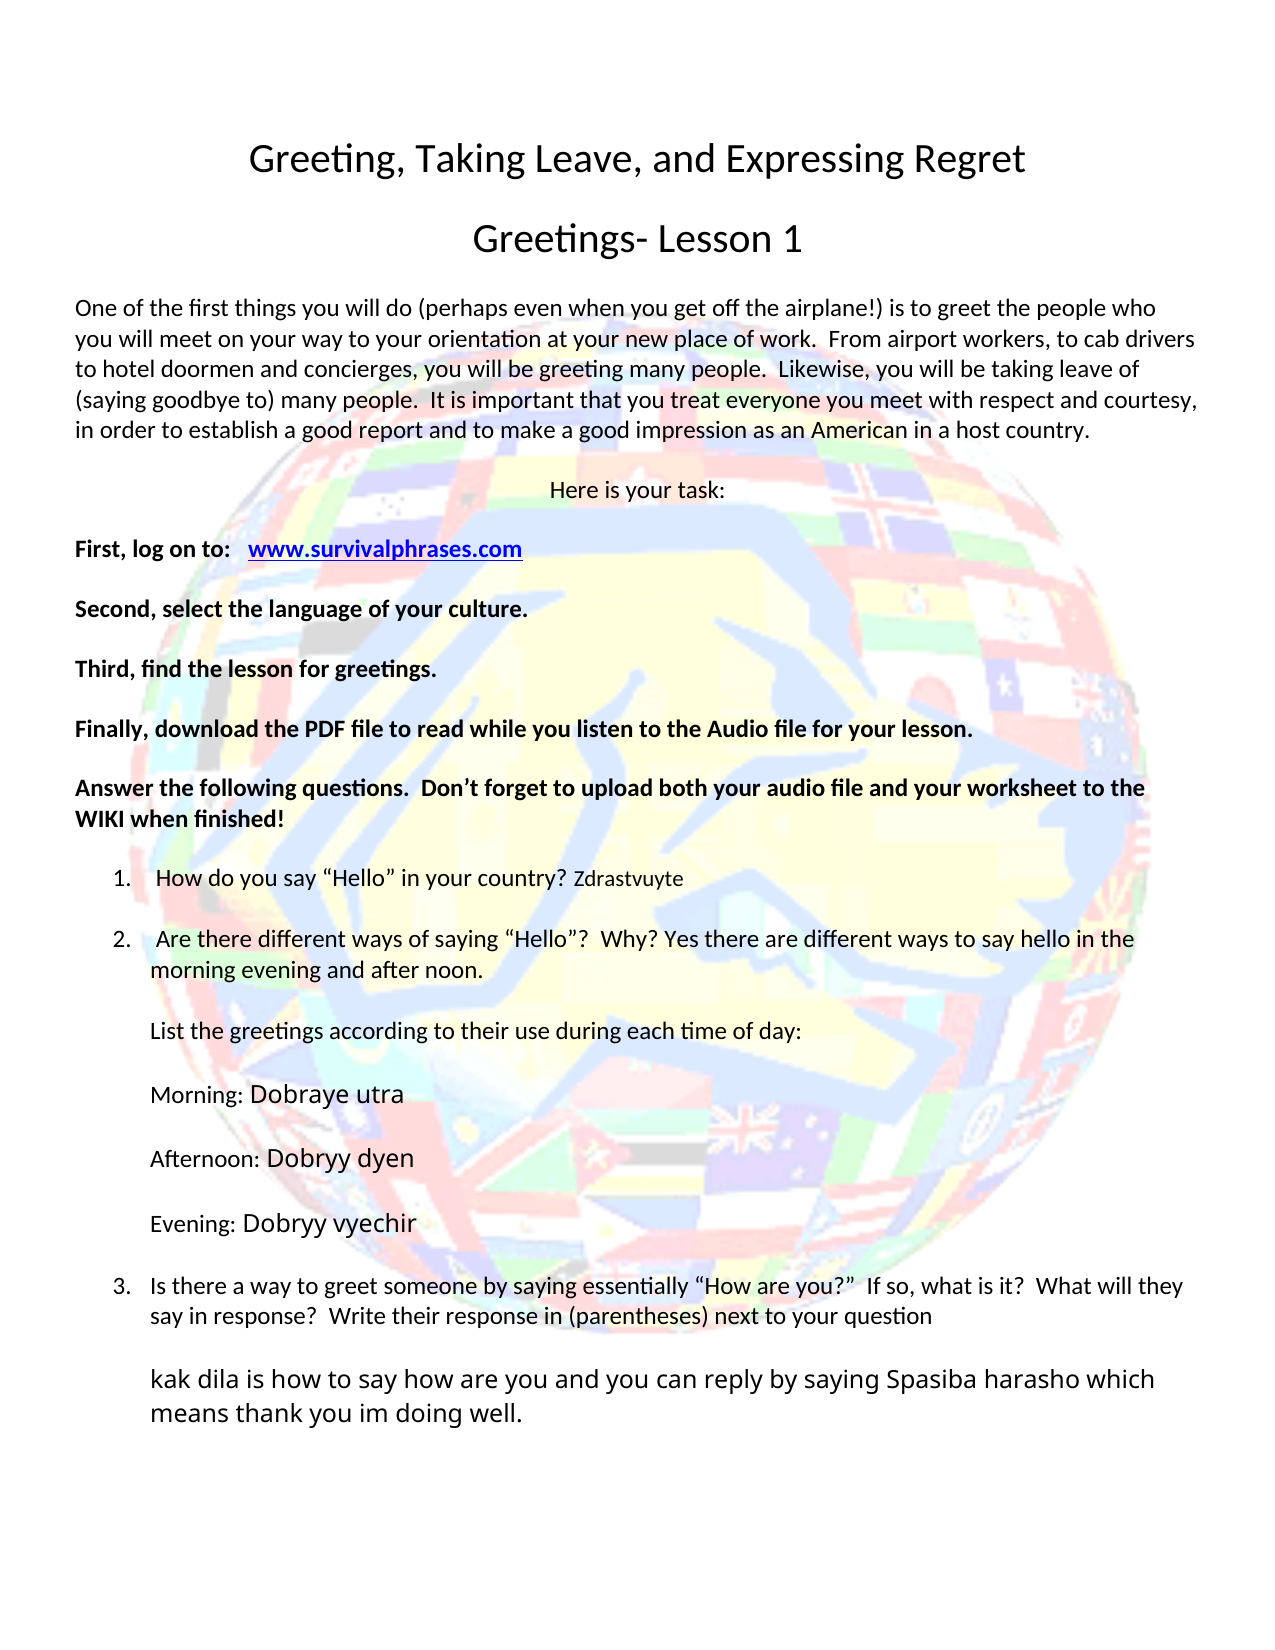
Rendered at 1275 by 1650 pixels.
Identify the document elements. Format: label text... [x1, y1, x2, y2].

list Morning: Dobraye utra [150, 1076, 1200, 1110]
list Evening: Dobryy vyechir [150, 1205, 1200, 1239]
list Are there different ways of saying “Hello”? Why? Yes there are different ways to say hello in the morning evening and after noon. [112, 924, 1200, 985]
text First, log on to: www.survivalphrases.com [75, 534, 1200, 564]
text Greeting, Taking Leave, and Expressing Regret [75, 132, 1200, 183]
list Is there a way to greet someone by saying essentially “How are you?” If so, what is it? What will they say in response? Write their response in (parentheses) next to your question [112, 1270, 1200, 1331]
list How do you say “Hello” in your country? Zdrastvuyte [112, 863, 1200, 893]
text Greetings- Lesson 1 [75, 212, 1200, 263]
text Finally, download the PDF file to read while you listen to the Audio file for your lesson. [75, 713, 1200, 743]
list Afternoon: Dobryy dyen [150, 1141, 1200, 1175]
text Here is your task: [75, 474, 1200, 504]
list kak dila is how to say how are you and you can reply by saying Spasiba harasho which means thank you im doing well. [150, 1362, 1200, 1430]
list List the greetings according to their use during each time of day: [150, 1015, 1200, 1046]
text Third, find the lesson for greetings. [75, 653, 1200, 683]
text Second, select the language of your culture. [75, 593, 1200, 624]
text Answer the following questions. Don’t forget to upload both your audio file and your worksheet to the WIKI when finished! [75, 772, 1200, 833]
text One of the first things you will do (perhaps even when you get off the airplane!) is to greet the people who you will meet on your way to your orientation at your new place of work. From airport workers, to cab drivers to hotel doormen and concierges, you will be greeting many people. Likewise, you will be taking leave of (saying goodbye to) many people. It is important that you treat everyone you meet with respect and courtesy, in order to establish a good report and to make a good impression as an American in a host country. [75, 292, 1200, 445]
